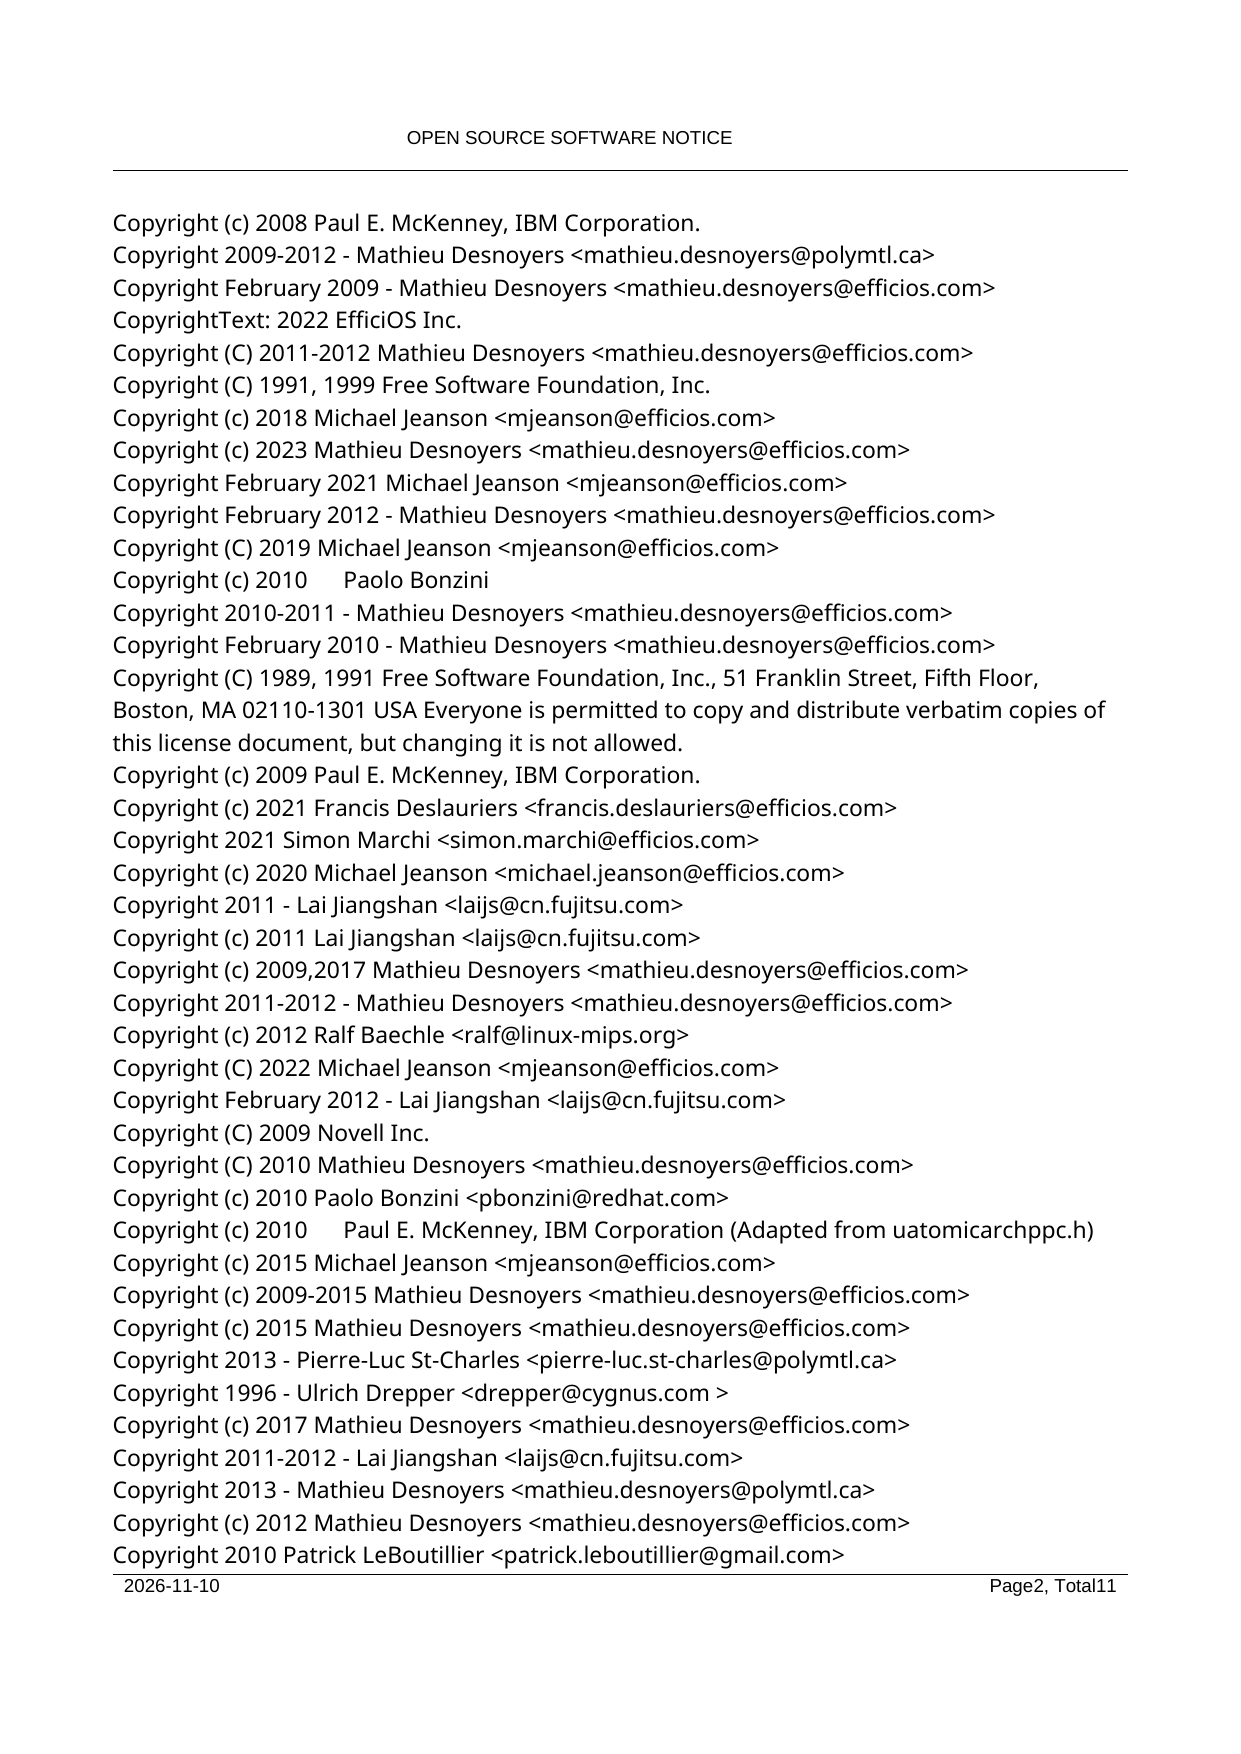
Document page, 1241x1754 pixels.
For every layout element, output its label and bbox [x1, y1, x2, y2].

text [112, 206, 1128, 1571]
